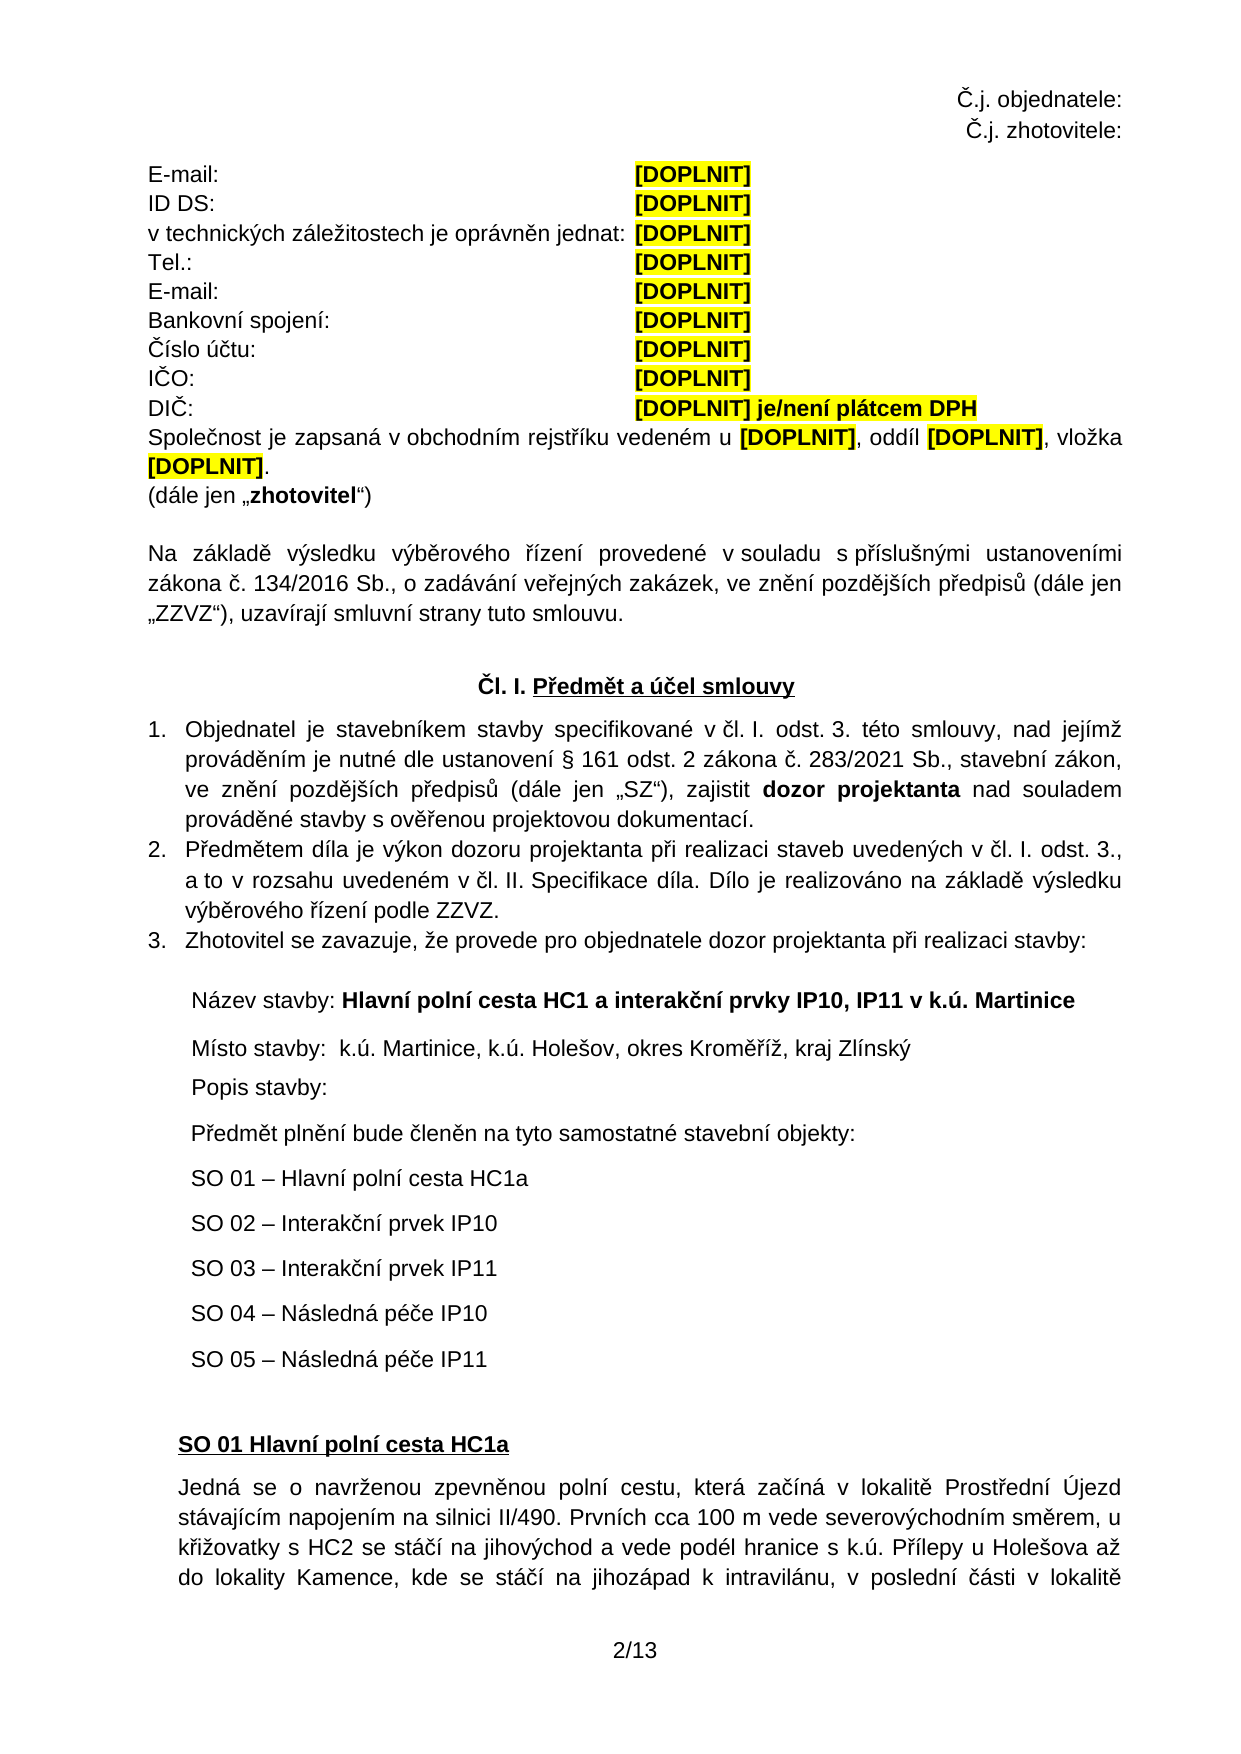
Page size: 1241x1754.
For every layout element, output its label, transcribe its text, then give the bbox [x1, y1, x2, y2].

list SO 04 – Následná péče IP10 [148, 1300, 1122, 1327]
text Předmět a účel smlouvy [148, 673, 1122, 699]
text v technických záležitostech je oprávněn jednat: [DOPLNIT] [148, 218, 1152, 247]
text Bankovní spojení: [DOPLNIT] [148, 305, 1152, 334]
text IČO: [DOPLNIT] [148, 363, 1122, 393]
text ID DS: [DOPLNIT] [148, 188, 1133, 218]
list Předmětem díla je výkon dozoru projektanta při realizaci staveb uvedených v čl. I. odst. 3., a to v rozsahu uvedeném v čl. II. Specifikace díla. Dílo je realizováno na základě výsledku výběrového řízení podle ZZVZ. [148, 836, 1122, 923]
text Název stavby: Hlavní polní cesta HC1 a interakční prvky IP10, IP11 v k.ú. Martinice [185, 987, 1122, 1014]
list Zhotovitel se zavazuje, že provede pro objednatele dozor projektanta při realizaci stavby: [148, 927, 1122, 953]
text E-mail: [DOPLNIT] [148, 159, 1133, 188]
text (dále jen „zhotovitel“) [148, 480, 1122, 509]
list SO 03 – Interakční prvek IP11 [148, 1255, 1122, 1281]
text Tel.: [DOPLNIT] [148, 247, 1122, 276]
text Popis stavby: [185, 1074, 1122, 1101]
list SO 01 – Hlavní polní cesta HC1a [148, 1165, 1122, 1191]
list SO 05 – Následná péče IP11 [148, 1346, 1122, 1372]
text Číslo účtu: [DOPLNIT] [148, 334, 1122, 363]
list SO 01 Hlavní polní cesta HC1a [148, 1431, 1122, 1457]
text Společnost je zapsaná v obchodním rejstříku vedeném u [DOPLNIT], oddíl [DOPLNIT], vložka [DOPLNIT]. [148, 422, 1122, 480]
list Předmět plnění bude členěn na tyto samostatné stavební objekty: [148, 1119, 1122, 1146]
text DIČ: [DOPLNIT] je/není plátcem DPH [148, 393, 1122, 422]
list SO 02 – Interakční prvek IP10 [148, 1210, 1122, 1236]
text E-mail: [DOPLNIT] [148, 276, 1133, 305]
text Místo stavby: k.ú. Martinice, k.ú. Holešov, okres Kroměříž, kraj Zlínský [148, 1033, 1122, 1062]
text Na základě výsledku výběrového řízení provedené v souladu s příslušnými ustanoveními zákona č. 134/2016 Sb., o zadávání veřejných zakázek, ve znění pozdějších předpisů (dále jen „ZZVZ“), uzavírají smluvní strany tuto smlouvu. [148, 539, 1122, 626]
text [178, 1474, 1122, 1591]
list Objednatel je stavebníkem stavby specifikované v čl. I. odst. 3. této smlouvy, nad jejímž prováděním je nutné dle ustanovení § 161 odst. 2 zákona č. 283/2021 Sb., stavební zákon, ve znění pozdějších předpisů (dále jen „SZ“), zajistit dozor projektanta nad souladem prováděné stavby s ověřenou projektovou dokumentací. [148, 716, 1122, 832]
